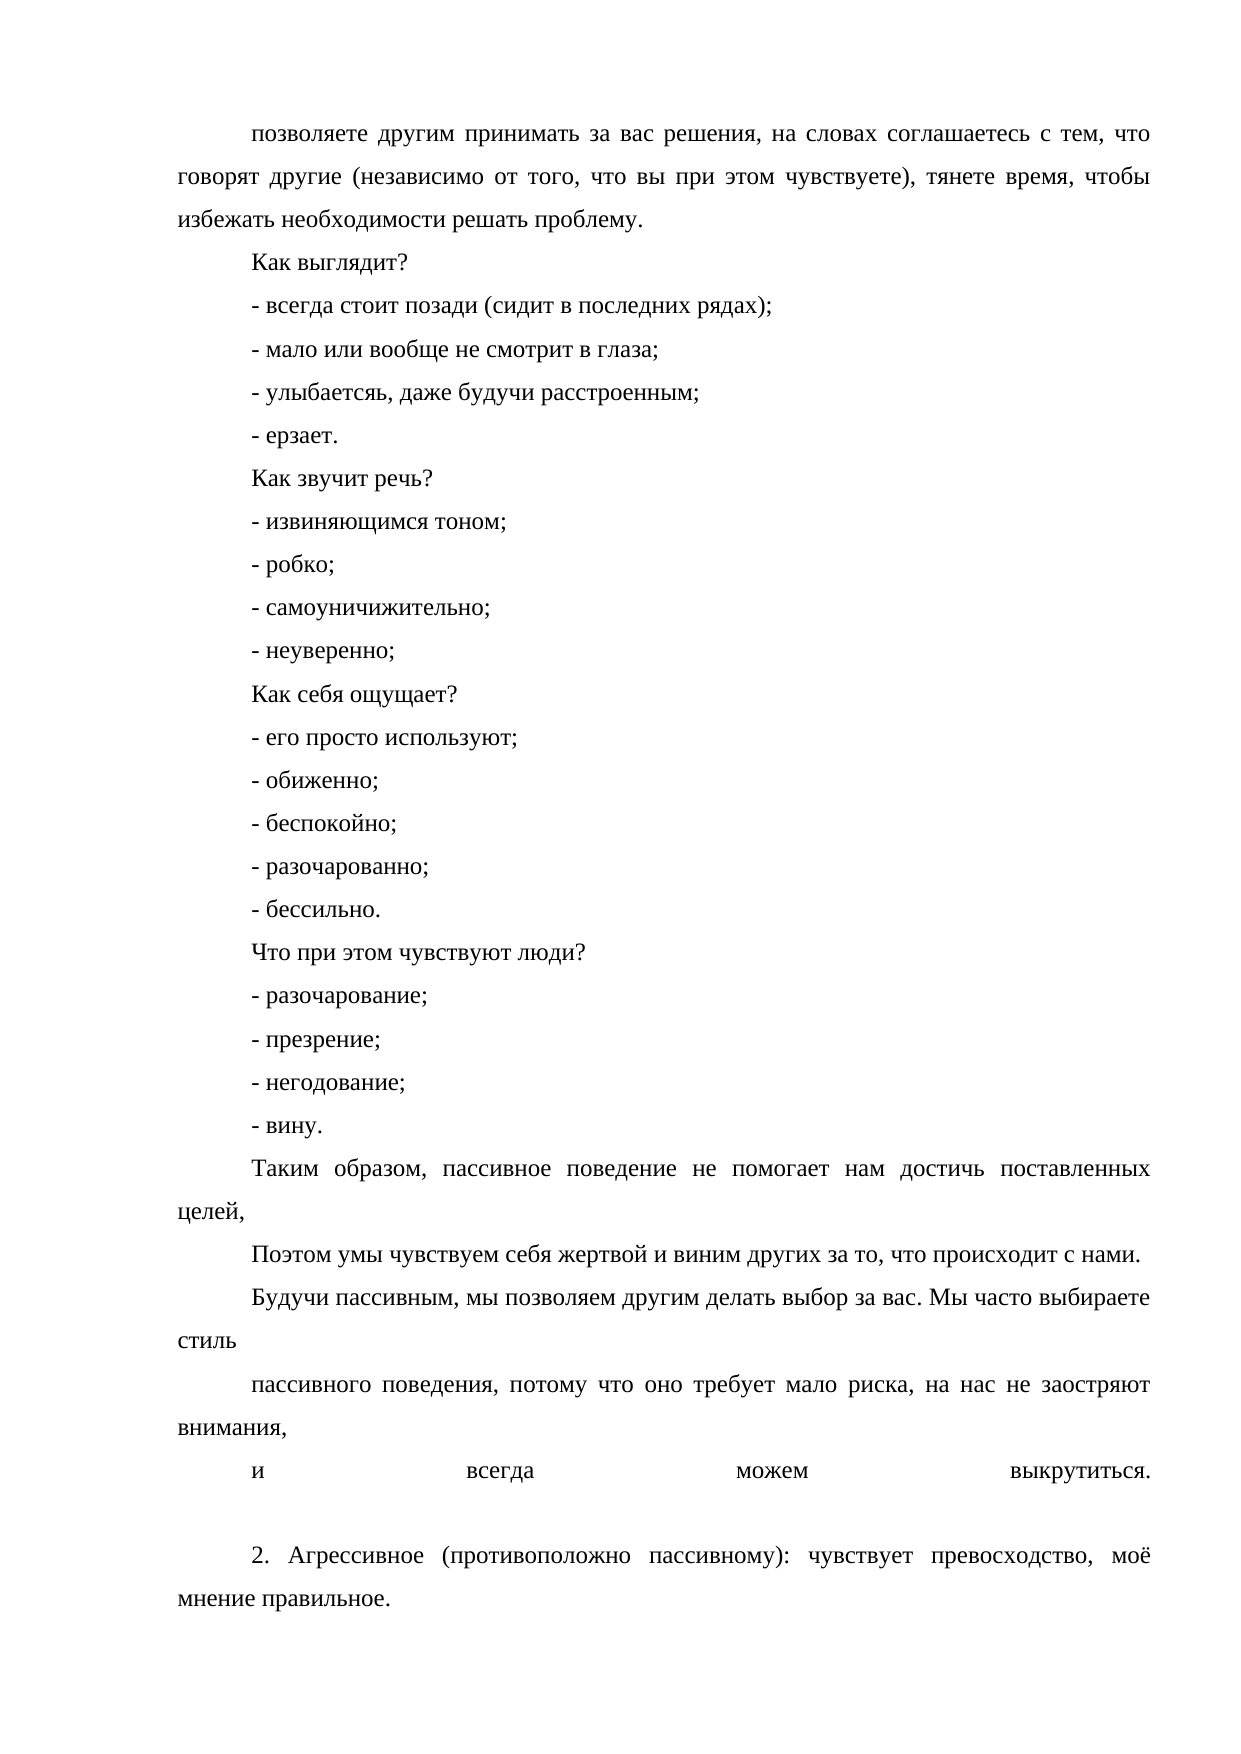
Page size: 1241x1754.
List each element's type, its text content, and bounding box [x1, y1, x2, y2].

text Таким образом, пассивное поведение не помогает нам достичь поставленных целей, [177, 1153, 1152, 1225]
text и всегда можем выкрутиться. [177, 1455, 1152, 1526]
text позволяете другим принимать за вас решения, на словах соглашаетесь с тем, что говорят другие (независимо от того, что вы при этом чувствуете), тянете время, чтобы избежать необходимости решать проблему. [177, 118, 1152, 233]
text Как звучит речь? [177, 463, 1152, 492]
text - неуверенно; [177, 636, 1152, 664]
text - робко; [177, 549, 1152, 578]
text Что при этом чувствуют люди? [177, 937, 1152, 966]
text 2. Агрессивное (противоположно пассивному): чувствует превосходство, моё мнение правильное. [177, 1540, 1152, 1612]
text - мало или вообще не смотрит в глаза; [177, 334, 1152, 362]
text - извиняющимся тоном; [177, 506, 1152, 535]
text - его просто используют; [177, 722, 1152, 751]
text Поэтом умы чувствуем себя жертвой и виним других за то, что происходит с нами. [177, 1239, 1152, 1268]
text - негодование; [177, 1067, 1152, 1096]
text - бессильно. [177, 894, 1152, 923]
text пассивного поведения, потому что оно требует мало риска, на нас не заостряют внимания, [177, 1369, 1152, 1441]
text Будучи пассивным, мы позволяем другим делать выбор за вас. Мы часто выбираете стиль [177, 1282, 1152, 1354]
text - самоуничижительно; [177, 592, 1152, 621]
text Как выглядит? [177, 247, 1152, 276]
text - ерзает. [177, 420, 1152, 449]
text - всегда стоит позади (сидит в последних рядах); [177, 291, 1152, 319]
text Как себя ощущает? [177, 679, 1152, 707]
text - разочарование; [177, 981, 1152, 1009]
text - улыбаетсяь, даже будучи расстроенным; [177, 377, 1152, 406]
text - разочарованно; [177, 851, 1152, 880]
text - обиженно; [177, 765, 1152, 794]
text - вину. [177, 1110, 1152, 1139]
text - презрение; [177, 1024, 1152, 1052]
text - беспокойно; [177, 808, 1152, 837]
